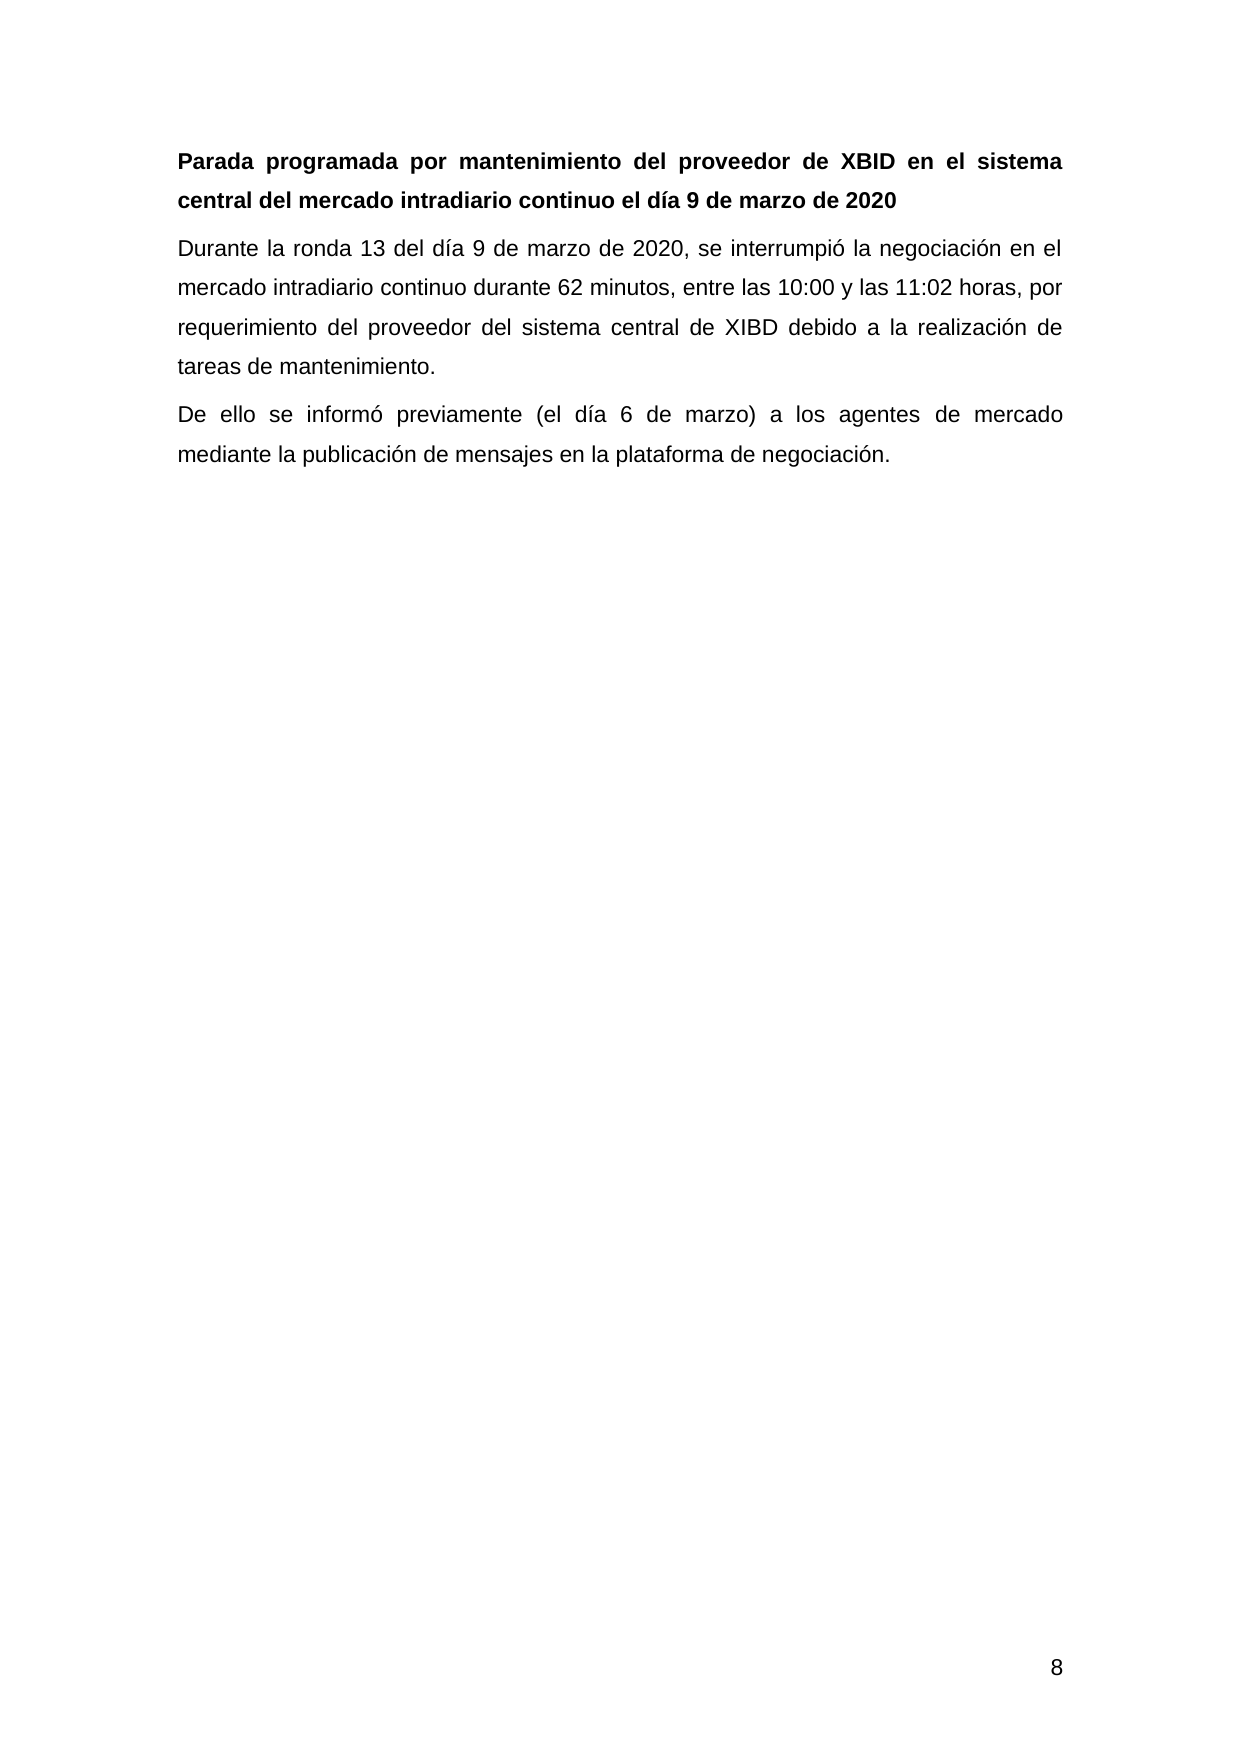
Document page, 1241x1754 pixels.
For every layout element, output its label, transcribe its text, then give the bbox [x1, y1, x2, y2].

text Parada programada por mantenimiento del proveedor de XBID en el sistema central del mercado intradiario continuo el día 9 de marzo de 2020 [177, 148, 1063, 213]
text De ello se informó previamente (el día 6 de marzo) a los agentes de mercado mediante la publicación de mensajes en la plataforma de negociación. [177, 401, 1063, 467]
text Durante la ronda 13 del día 9 de marzo de 2020, se interrumpió la negociación en el mercado intradiario continuo durante 62 minutos, entre las 10:00 y las 11:02 horas, por requerimiento del proveedor del sistema central de XIBD debido a la realización de tareas de mantenimiento. [177, 235, 1063, 380]
